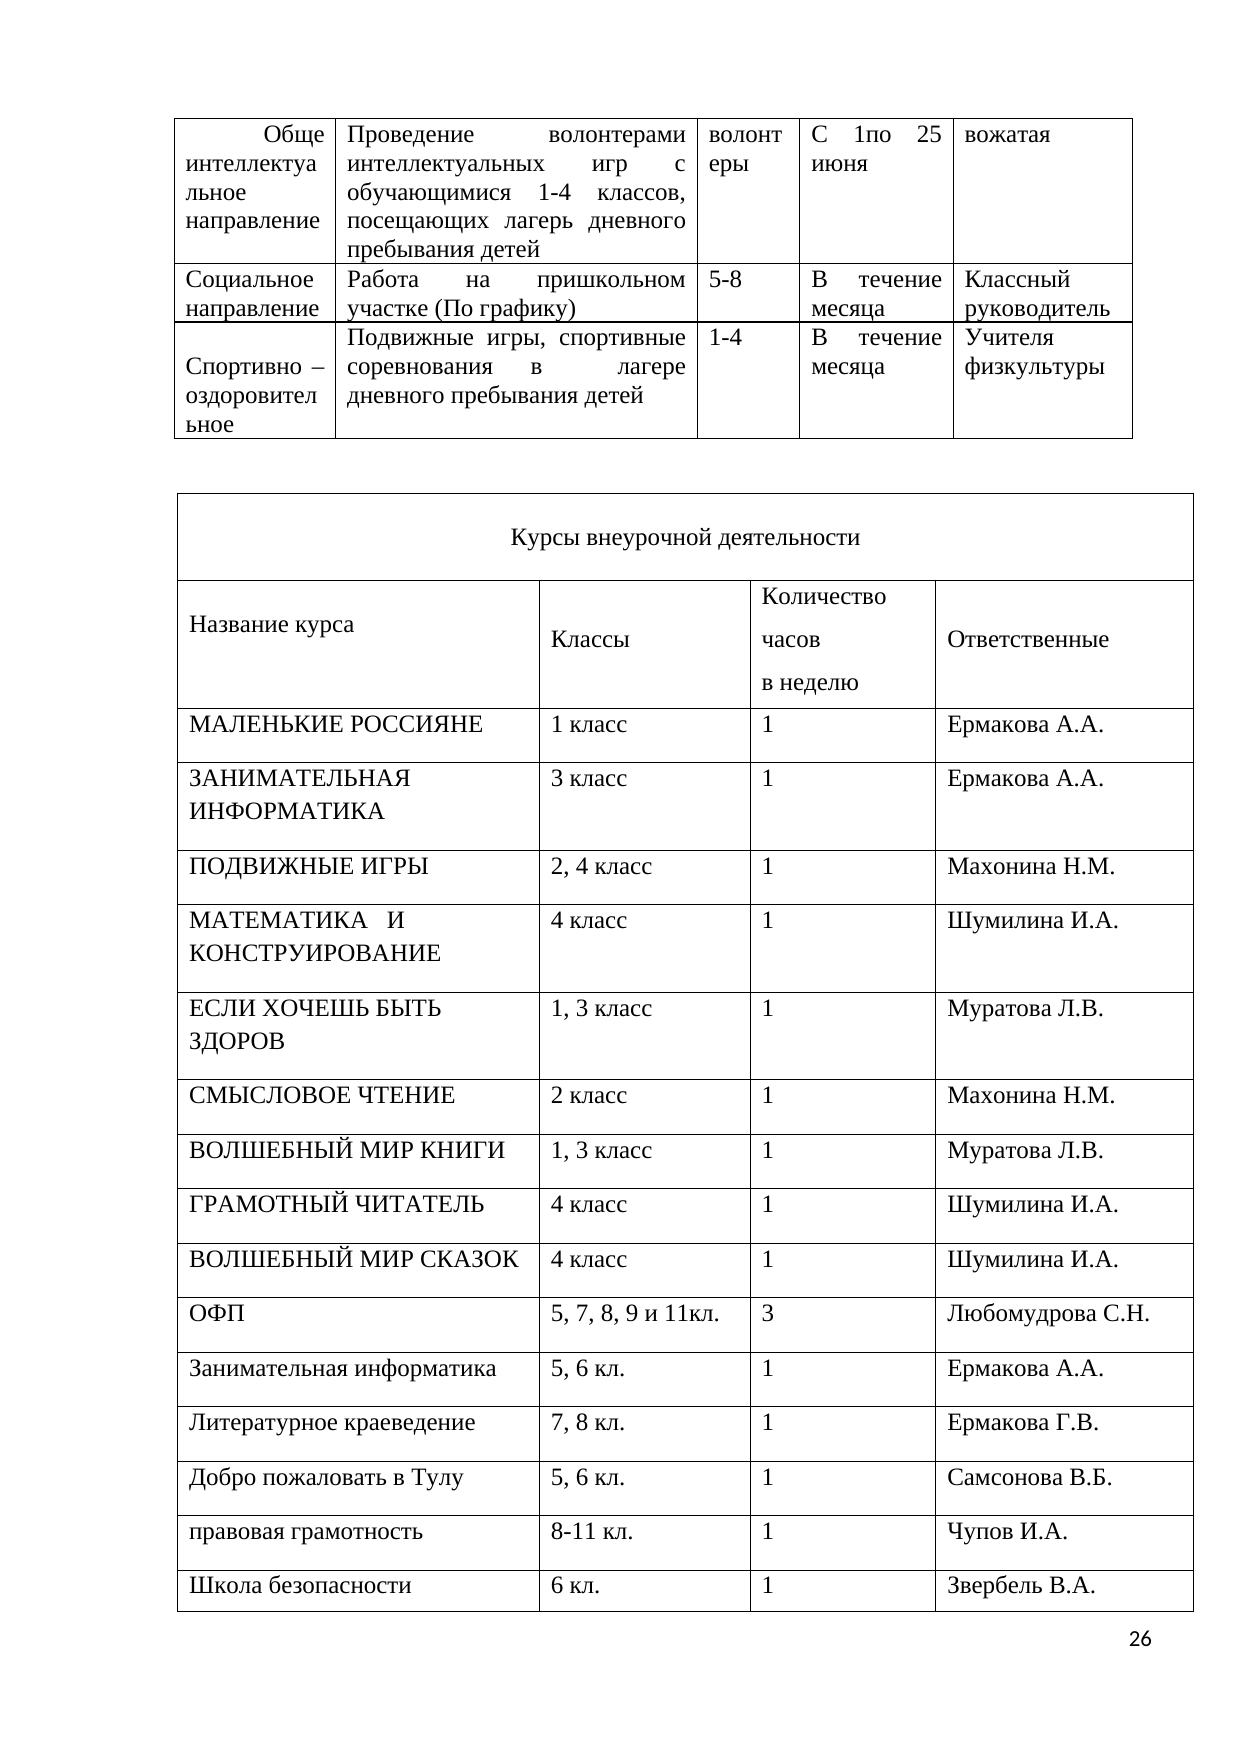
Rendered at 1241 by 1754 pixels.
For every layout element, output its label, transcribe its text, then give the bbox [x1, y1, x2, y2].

table_cell Учителя физкультуры [954, 323, 1132, 437]
table_cell Добро пожаловать в Тулу [178, 1462, 539, 1515]
table_cell Спортивно – оздоровительное [175, 323, 335, 437]
table_cell МАТЕМАТИКА И КОНСТРУИРОВАНИЕ [178, 905, 539, 992]
table_cell Школа безопасности [178, 1571, 539, 1611]
table_cell 1 [751, 763, 935, 850]
table_cell волонтеры [698, 119, 799, 263]
table_cell 1, 3 класс [540, 1135, 750, 1188]
table_cell ЕСЛИ ХОЧЕШЬ БЫТЬ ЗДОРОВ [178, 993, 539, 1079]
table_cell СМЫСЛОВОЕ ЧТЕНИЕ [178, 1080, 539, 1134]
table_cell 1 [751, 1353, 935, 1406]
table_cell 1 [751, 1407, 935, 1461]
table_cell Ермакова А.А. [936, 1353, 1193, 1406]
table_cell 5, 6 кл. [540, 1353, 750, 1406]
table_cell Звербель В.А. [936, 1571, 1193, 1611]
table_cell 3 [751, 1298, 935, 1352]
table_cell Самсонова В.Б. [936, 1462, 1193, 1515]
table_cell 1 [751, 1462, 935, 1515]
table_cell Махонина Н.М. [936, 851, 1193, 904]
table_cell 5, 7, 8, 9 и 11кл. [540, 1298, 750, 1352]
table_cell 1 класс [540, 709, 750, 762]
table_cell Обще интеллектуальное направление [175, 119, 335, 263]
table_cell 1 [751, 851, 935, 904]
table_cell Шумилина И.А. [936, 1189, 1193, 1243]
table_cell Работа на пришкольном участке (По графику) [336, 264, 697, 321]
table_cell 1 [751, 1189, 935, 1243]
table_cell ВОЛШЕБНЫЙ МИР СКАЗОК [178, 1244, 539, 1297]
table_cell 1 [751, 1571, 935, 1611]
table_cell 2 класс [540, 1080, 750, 1134]
table_cell Любомудрова С.Н. [936, 1298, 1193, 1352]
table_cell 2, 4 класс [540, 851, 750, 904]
table_cell Ермакова А.А. [936, 709, 1193, 762]
table_cell 4 класс [540, 1244, 750, 1297]
table_cell вожатая [954, 119, 1132, 263]
table_header Курсы внеурочной деятельности [178, 494, 1193, 580]
table_cell Занимательная информатика [178, 1353, 539, 1406]
table_cell 6 кл. [540, 1571, 750, 1611]
table_cell Проведение волонтерами интеллектуальных игр с обучающимися 1-4 классов, посещающих лагерь дневного пребывания детей [336, 119, 697, 263]
table_cell 5, 6 кл. [540, 1462, 750, 1515]
table_cell Классы [540, 581, 750, 708]
table_cell Чупов И.А. [936, 1516, 1193, 1569]
table_cell Ермакова Г.В. [936, 1407, 1193, 1461]
table_cell 1 [751, 1244, 935, 1297]
table_cell 1 [751, 1080, 935, 1134]
table_cell ПОДВИЖНЫЕ ИГРЫ [178, 851, 539, 904]
table_cell Муратова Л.В. [936, 1135, 1193, 1188]
table_cell Махонина Н.М. [936, 1080, 1193, 1134]
table_cell С 1по 25 июня [800, 119, 953, 263]
table_cell Подвижные игры, спортивные соревнования в лагере дневного пребывания детей [336, 323, 697, 437]
table_cell ЗАНИМАТЕЛЬНАЯ ИНФОРМАТИКА [178, 763, 539, 850]
table_cell ВОЛШЕБНЫЙ МИР КНИГИ [178, 1135, 539, 1188]
table_cell Шумилина И.А. [936, 1244, 1193, 1297]
table_cell Ответственные [936, 581, 1193, 708]
table_cell В течение месяца [800, 264, 953, 321]
table_cell ОФП [178, 1298, 539, 1352]
table_cell 1 [751, 905, 935, 992]
table_cell ГРАМОТНЫЙ ЧИТАТЕЛЬ [178, 1189, 539, 1243]
table_cell Муратова Л.В. [936, 993, 1193, 1079]
table_cell МАЛЕНЬКИЕ РОССИЯНЕ [178, 709, 539, 762]
table_cell Социальное направление [175, 264, 335, 321]
table_cell 7, 8 кл. [540, 1407, 750, 1461]
table_cell Ермакова А.А. [936, 763, 1193, 850]
table_cell Классный руководитель [954, 264, 1132, 321]
table_cell 1-4 [698, 323, 799, 437]
table_cell 1 [751, 709, 935, 762]
table_cell 1 [751, 1516, 935, 1569]
table_cell 3 класс [540, 763, 750, 850]
table_cell В течение месяца [800, 323, 953, 437]
table_cell 1 [751, 993, 935, 1079]
table_cell 4 класс [540, 1189, 750, 1243]
table_cell 4 класс [540, 905, 750, 992]
table_cell Шумилина И.А. [936, 905, 1193, 992]
table_cell Количество часов в неделю [751, 581, 935, 708]
table_cell правовая грамотность [178, 1516, 539, 1569]
table_cell Литературное краеведение [178, 1407, 539, 1461]
table_cell 8-11 кл. [540, 1516, 750, 1569]
table_cell 5-8 [698, 264, 799, 321]
table_cell Название курса [178, 581, 539, 708]
table_cell 1 [751, 1135, 935, 1188]
table_cell 1, 3 класс [540, 993, 750, 1079]
